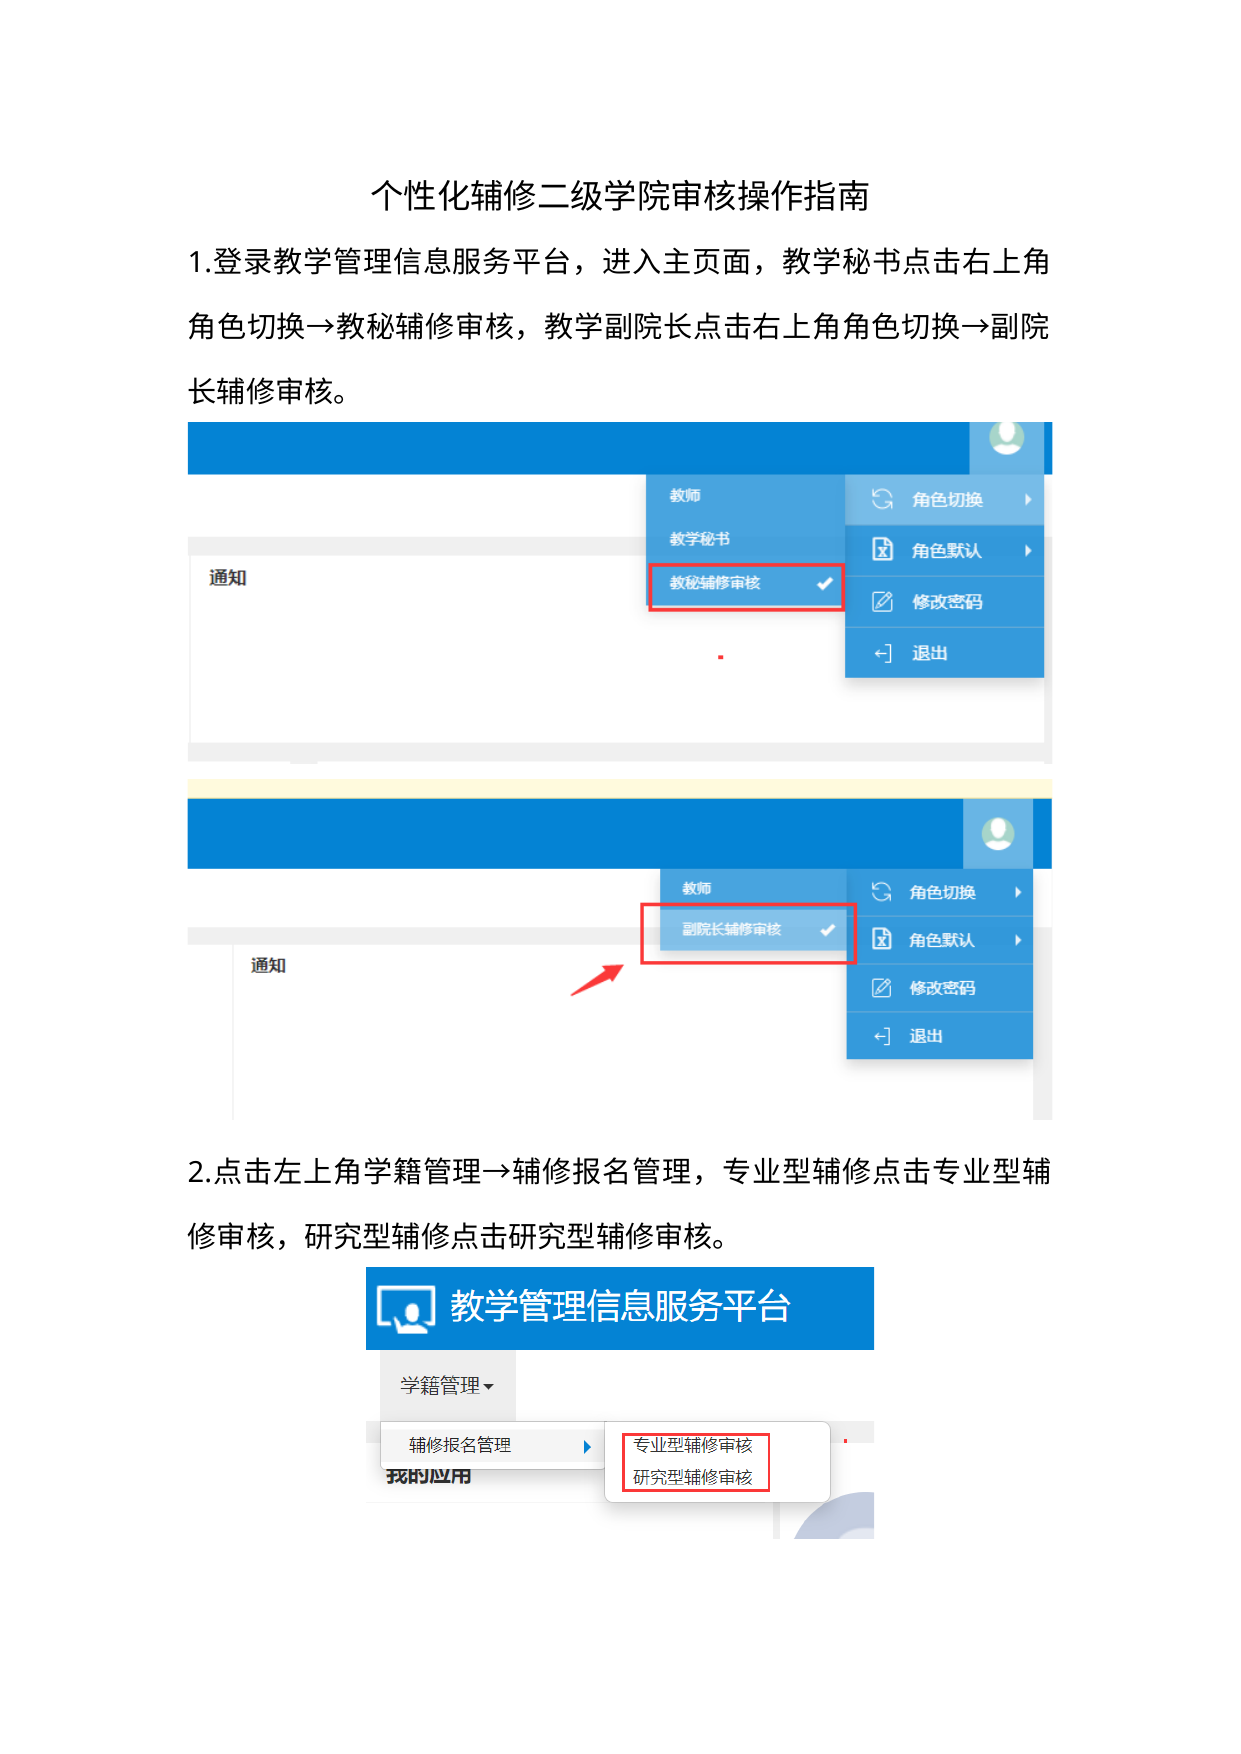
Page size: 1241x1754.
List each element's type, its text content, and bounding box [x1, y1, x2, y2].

picture [187, 779, 1053, 1120]
text 个性化辅修二级学院审核操作指南 [187, 162, 1053, 227]
picture [366, 1267, 875, 1539]
list 2.点击左上角学籍管理→辅修报名管理，专业型辅修点击专业型辅修审核，研究型辅修点击研究型辅修审核。 [187, 1137, 1053, 1267]
text 1.登录教学管理信息服务平台，进入主页面，教学秘书点击右上角角色切换→教秘辅修审核，教学副院长点击右上角角色切换→副院长辅修审核。 [187, 227, 1053, 422]
picture [187, 422, 1053, 764]
